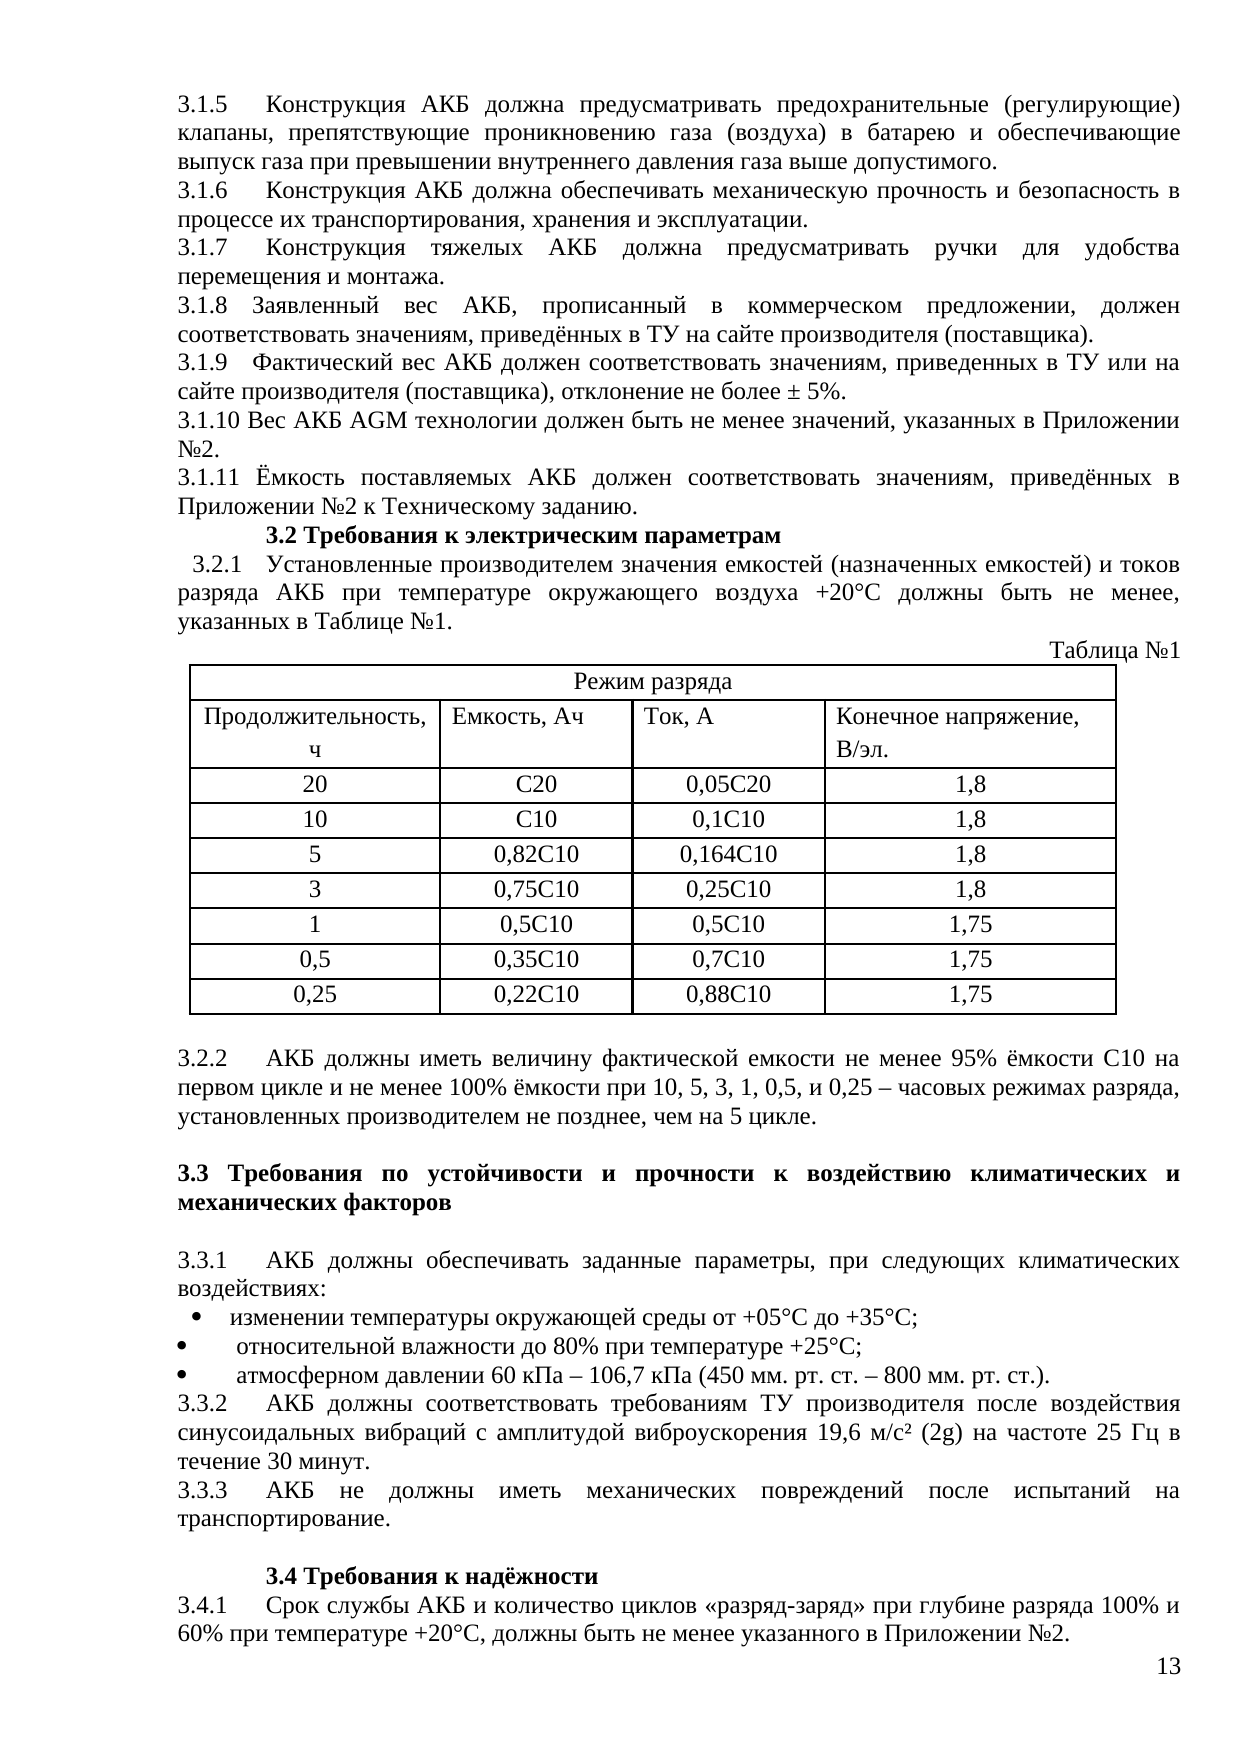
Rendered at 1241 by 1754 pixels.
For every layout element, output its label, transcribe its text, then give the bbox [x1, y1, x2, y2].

text 3.1.10 Вес АКБ AGM технологии должен быть не менее значений, указанных в Приложении №2. [177, 405, 1181, 462]
table_cell Конечное напряжение, В/эл. [826, 701, 1115, 767]
table_cell 0,5С10 [441, 909, 631, 942]
text 3.2 Требования к электрическим параметрам [177, 520, 1181, 549]
table_cell 0,5С10 [634, 909, 824, 942]
table_cell 3 [191, 874, 439, 907]
text 3.1.9 Фактический вес АКБ должен соответствовать значениям, приведенных в ТУ или на сайте производителя (поставщика), отклонение не более ± 5%. [177, 347, 1181, 405]
text 3.4 Требования к надёжности [118, 1561, 1181, 1590]
text 3.3.3 АКБ не должны иметь механических повреждений после испытаний на транспортирование. [177, 1475, 1181, 1532]
text 3.3 Требования по устойчивости и прочности к воздействию климатических и механических факторов [177, 1158, 1181, 1216]
text 3.3.2 АКБ должны соответствовать требованиям ТУ производителя после воздействия синусоидальных вибраций с амплитудой виброускорения 19,6 м/с² (2g) на частоте 25 Гц в течение 30 минут. [177, 1388, 1181, 1475]
text 3.1.6 Конструкция АКБ должна обеспечивать механическую прочность и безопасность в процессе их транспортирования, хранения и эксплуатации. [177, 175, 1181, 232]
table_cell 1,8 [826, 804, 1115, 837]
table_cell 0,82С10 [441, 839, 631, 872]
text 3.3.1 АКБ должны обеспечивать заданные параметры, при следующих климатических воздействиях: [177, 1245, 1181, 1302]
text 3.4.1 Срок службы АКБ и количество циклов «разряд-заряд» при глубине разряда 100% и 60% при температуре +20°С, должны быть не менее указанного в Приложении №2. [177, 1590, 1181, 1647]
text 3.1.11 Ёмкость поставляемых АКБ должен соответствовать значениям, приведённых в Приложении №2 к Техническому заданию. [177, 462, 1181, 520]
list атмосферном давлении 60 кПа – 106,7 кПа (450 мм. рт. ст. – 800 мм. рт. ст.). [177, 1360, 1181, 1388]
table_cell 0,75С10 [441, 874, 631, 907]
table_cell 0,25 [191, 980, 439, 1013]
table_cell 1,75 [826, 980, 1115, 1013]
table_cell С20 [441, 769, 631, 802]
table_cell 10 [191, 804, 439, 837]
text 3.2.1 Установленные производителем значения емкостей (назначенных емкостей) и токов разряда АКБ при температуре окружающего воздуха +20°С должны быть не менее, указанных в Таблице №1. [177, 549, 1181, 635]
text 3.1.5 Конструкция АКБ должна предусматривать предохранительные (регулирующие) клапаны, препятствующие проникновению газа (воздуха) в батарею и обеспечивающие выпуск газа при превышении внутреннего давления газа выше допустимого. [177, 89, 1181, 175]
text 3.1.8 Заявленный вес АКБ, прописанный в коммерческом предложении, должен соответствовать значениям, приведённых в ТУ на сайте производителя (поставщика). [177, 290, 1181, 347]
table_cell 1,8 [826, 839, 1115, 872]
table_cell 0,164С10 [634, 839, 824, 872]
table_cell 0,5 [191, 945, 439, 977]
table_cell Ток, А [634, 701, 824, 767]
table_cell 1,8 [826, 874, 1115, 907]
table_cell 0,88С10 [634, 980, 824, 1013]
text Таблица №1 [192, 635, 1181, 664]
table_cell 0,22С10 [441, 980, 631, 1013]
table_header Режим разряда [191, 666, 1115, 699]
table_cell 20 [191, 769, 439, 802]
list относительной влажности до 80% при температуре +25°С; [177, 1331, 1181, 1360]
table_cell 1,8 [826, 769, 1115, 802]
list изменении температуры окружающей среды от +05°С до +35°С; [192, 1302, 1181, 1331]
table_cell 0,35С10 [441, 945, 631, 977]
table_cell 0,1С10 [634, 804, 824, 837]
table_cell 5 [191, 839, 439, 872]
text 3.2.2 АКБ должны иметь величину фактической емкости не менее 95% ёмкости С10 на первом цикле и не менее 100% ёмкости при 10, 5, 3, 1, 0,5, и 0,25 – часовых режимах разряда, установленных производителем не позднее, чем на 5 цикле. [177, 1043, 1181, 1130]
table_cell 0,25С10 [634, 874, 824, 907]
table_cell Емкость, Ач [441, 701, 631, 767]
table_cell 0,7С10 [634, 945, 824, 977]
table_cell 1,75 [826, 909, 1115, 942]
text 3.1.7 Конструкция тяжелых АКБ должна предусматривать ручки для удобства перемещения и монтажа. [177, 232, 1181, 290]
table_cell 0,05С20 [634, 769, 824, 802]
table_cell 1,75 [826, 945, 1115, 977]
table_cell С10 [441, 804, 631, 837]
table_cell 1 [191, 909, 439, 942]
table_cell Продолжительность, ч [191, 701, 439, 767]
